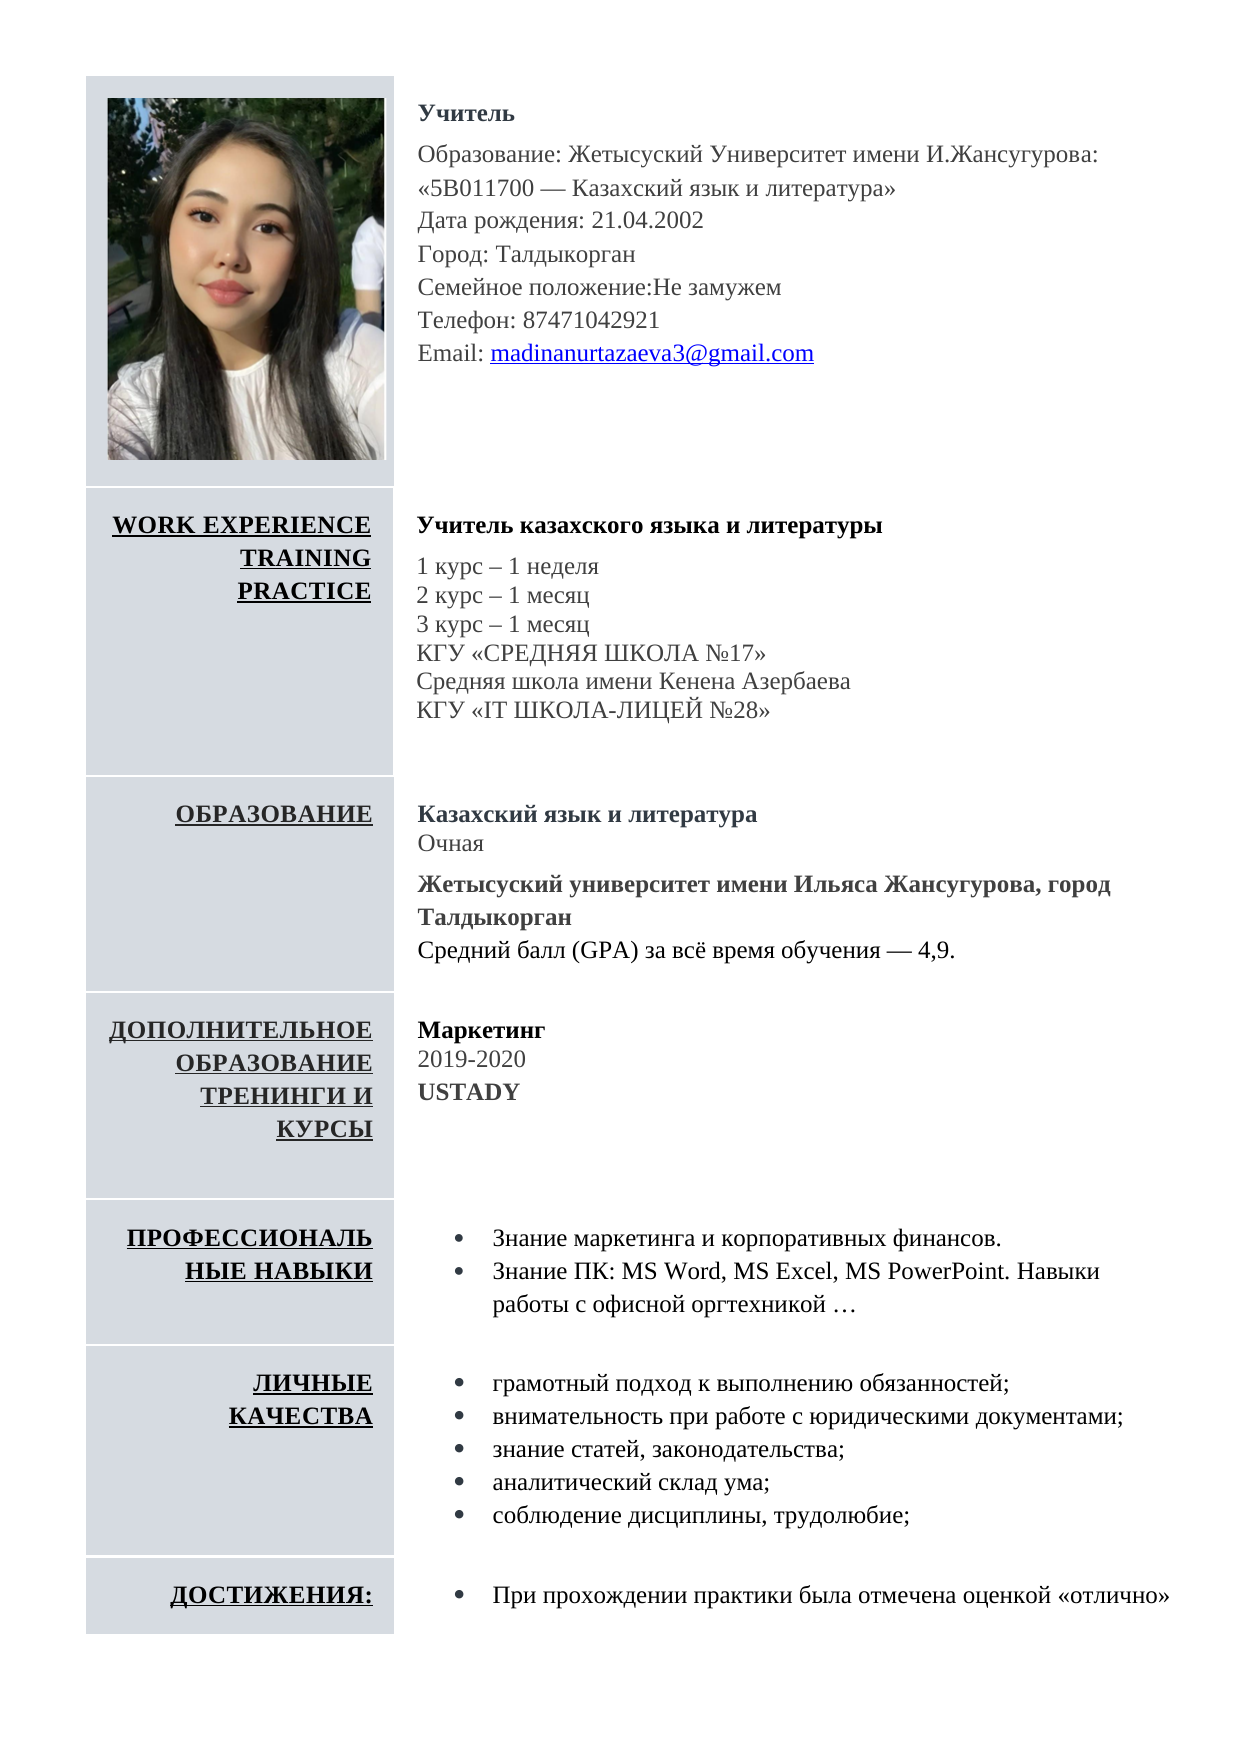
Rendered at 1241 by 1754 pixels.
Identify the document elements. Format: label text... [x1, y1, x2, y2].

table_header [86, 76, 394, 486]
table_cell ПРОФЕССИОНАЛЬНЫЕ НАВЫКИ [86, 1200, 394, 1344]
table_cell Знание маркетинга и корпоративных финансов. Знание ПК: MS Word, MS Excel, MS PowerPoint. Навыки работы с офисной оргтехникой … [396, 1200, 1194, 1344]
table_cell ДОСТИЖЕНИЯ: [86, 1558, 394, 1634]
table_cell ОБРАЗОВАНИЕ [86, 777, 394, 991]
table_cell Маркетинг 2019-2020 USTADY [396, 993, 1194, 1198]
table_cell Учитель казахского языка и литературы 1 курс – 1 неделя 2 курс – 1 месяц 3 курс – 1 месяц КГУ «СРЕДНЯЯ ШКОЛА №17» Средняя школа имени Кенена Азербаева КГУ «IT ШКОЛА-ЛИЦЕЙ №28» [395, 488, 1194, 775]
table_cell WORK EXPERIENCE TRAINING PRACTICE [86, 488, 393, 775]
table_cell Казахский язык и литература Очная Жетысуский университет имени Ильяса Жансугурова, город Талдыкорган Средний балл (GPA) за всё время обучения — 4,9. [396, 777, 1194, 991]
table_cell ЛИЧНЫЕ КАЧЕСТВА [86, 1346, 394, 1555]
picture [107, 98, 387, 460]
table_cell грамотный подход к выполнению обязанностей; внимательность при работе с юридическими документами; знание статей, законодательства; аналитический склад ума; соблюдение дисциплины, трудолюбие; [396, 1346, 1194, 1555]
table_cell ДОПОЛНИТЕЛЬНОЕ ОБРАЗОВАНИЕ ТРЕНИНГИ И КУРСЫ [86, 993, 394, 1198]
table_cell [396, 1558, 1194, 1634]
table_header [396, 76, 1194, 486]
